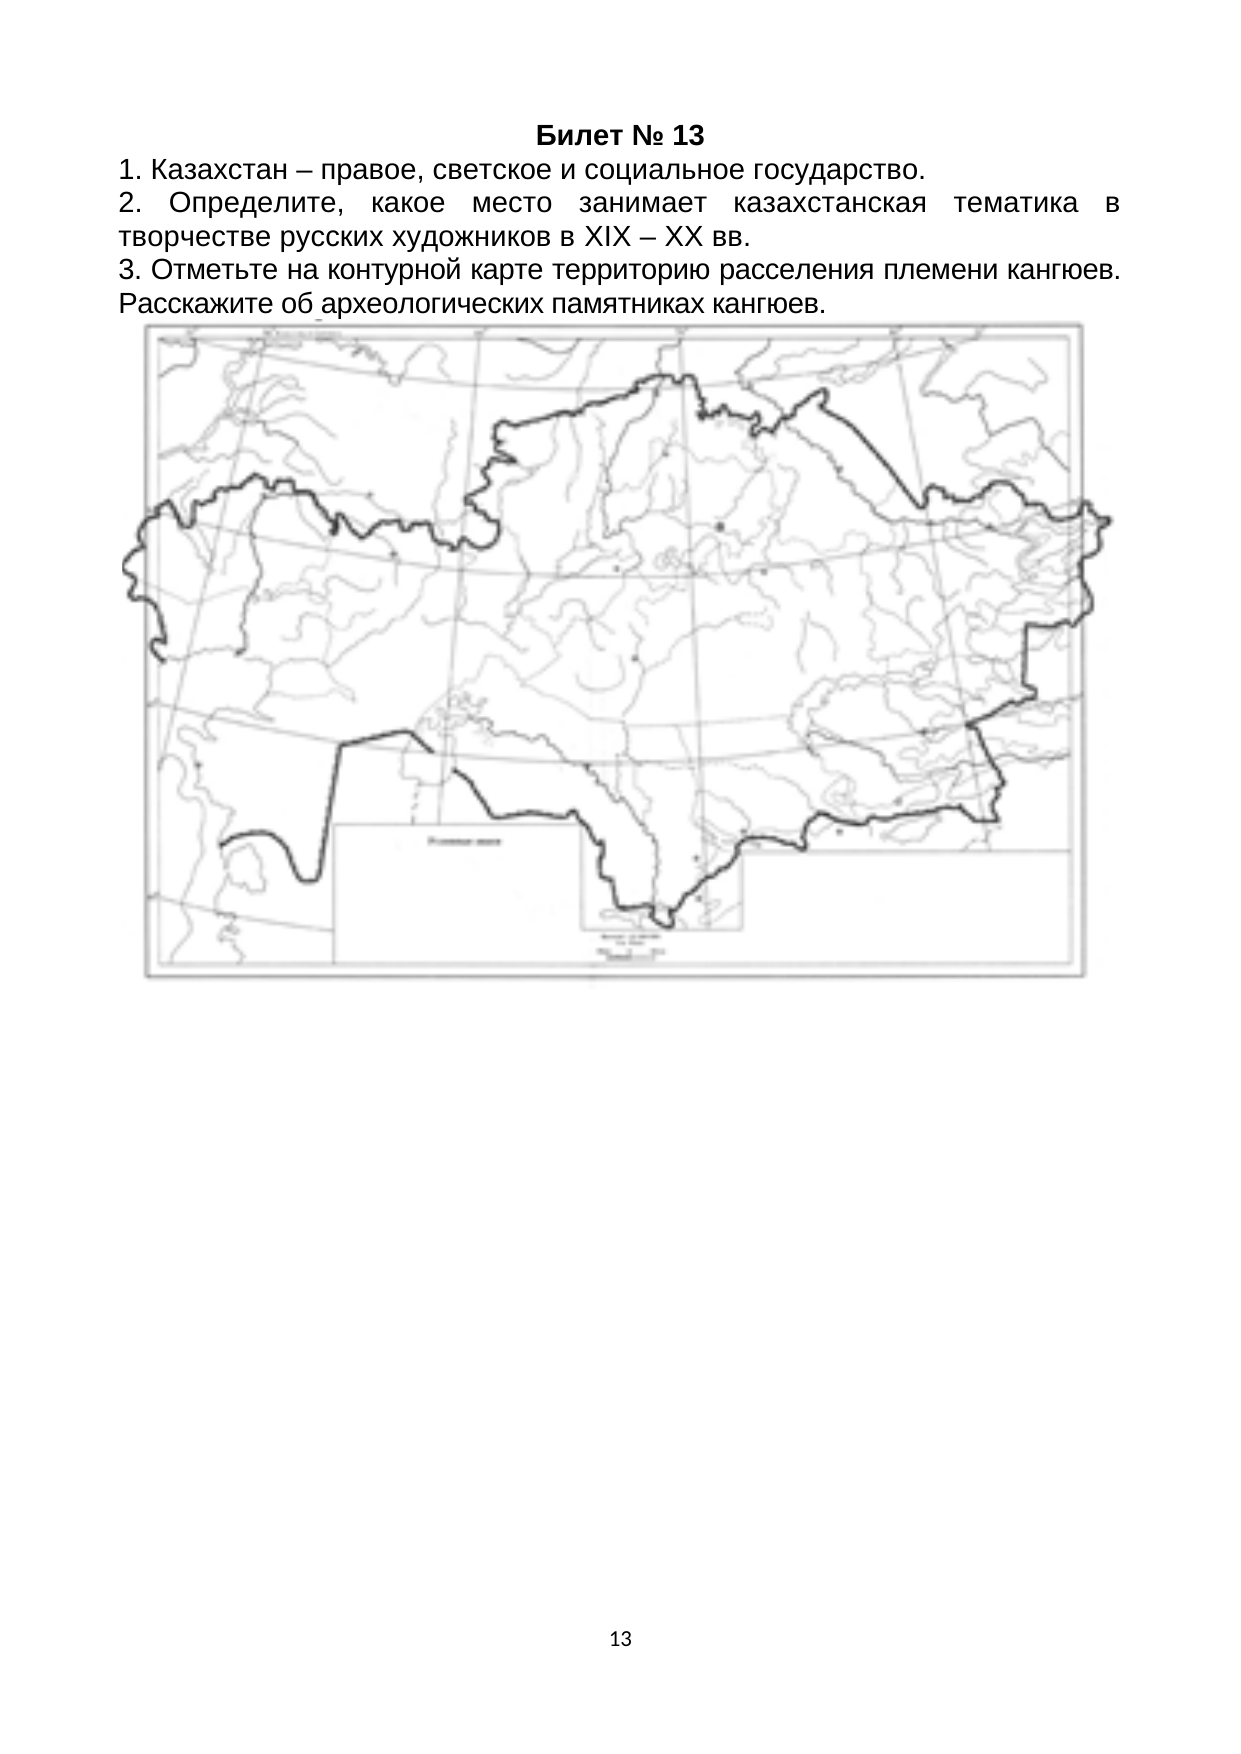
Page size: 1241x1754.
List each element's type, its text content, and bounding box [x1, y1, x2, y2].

list 3. Отметьте на контурной карте территорию расселения племени кангюев. Расскажите об археологических памятниках кангюев. [118, 252, 1122, 319]
list 1. Казахстан – правое, светское и социальное государство. [118, 152, 1122, 185]
picture [122, 319, 1118, 989]
list Билет № 13 [118, 118, 1122, 152]
text 2. Определите, какое место занимает казахстанская тематика в творчестве русских художников в XIX – XX вв. [118, 185, 1122, 252]
